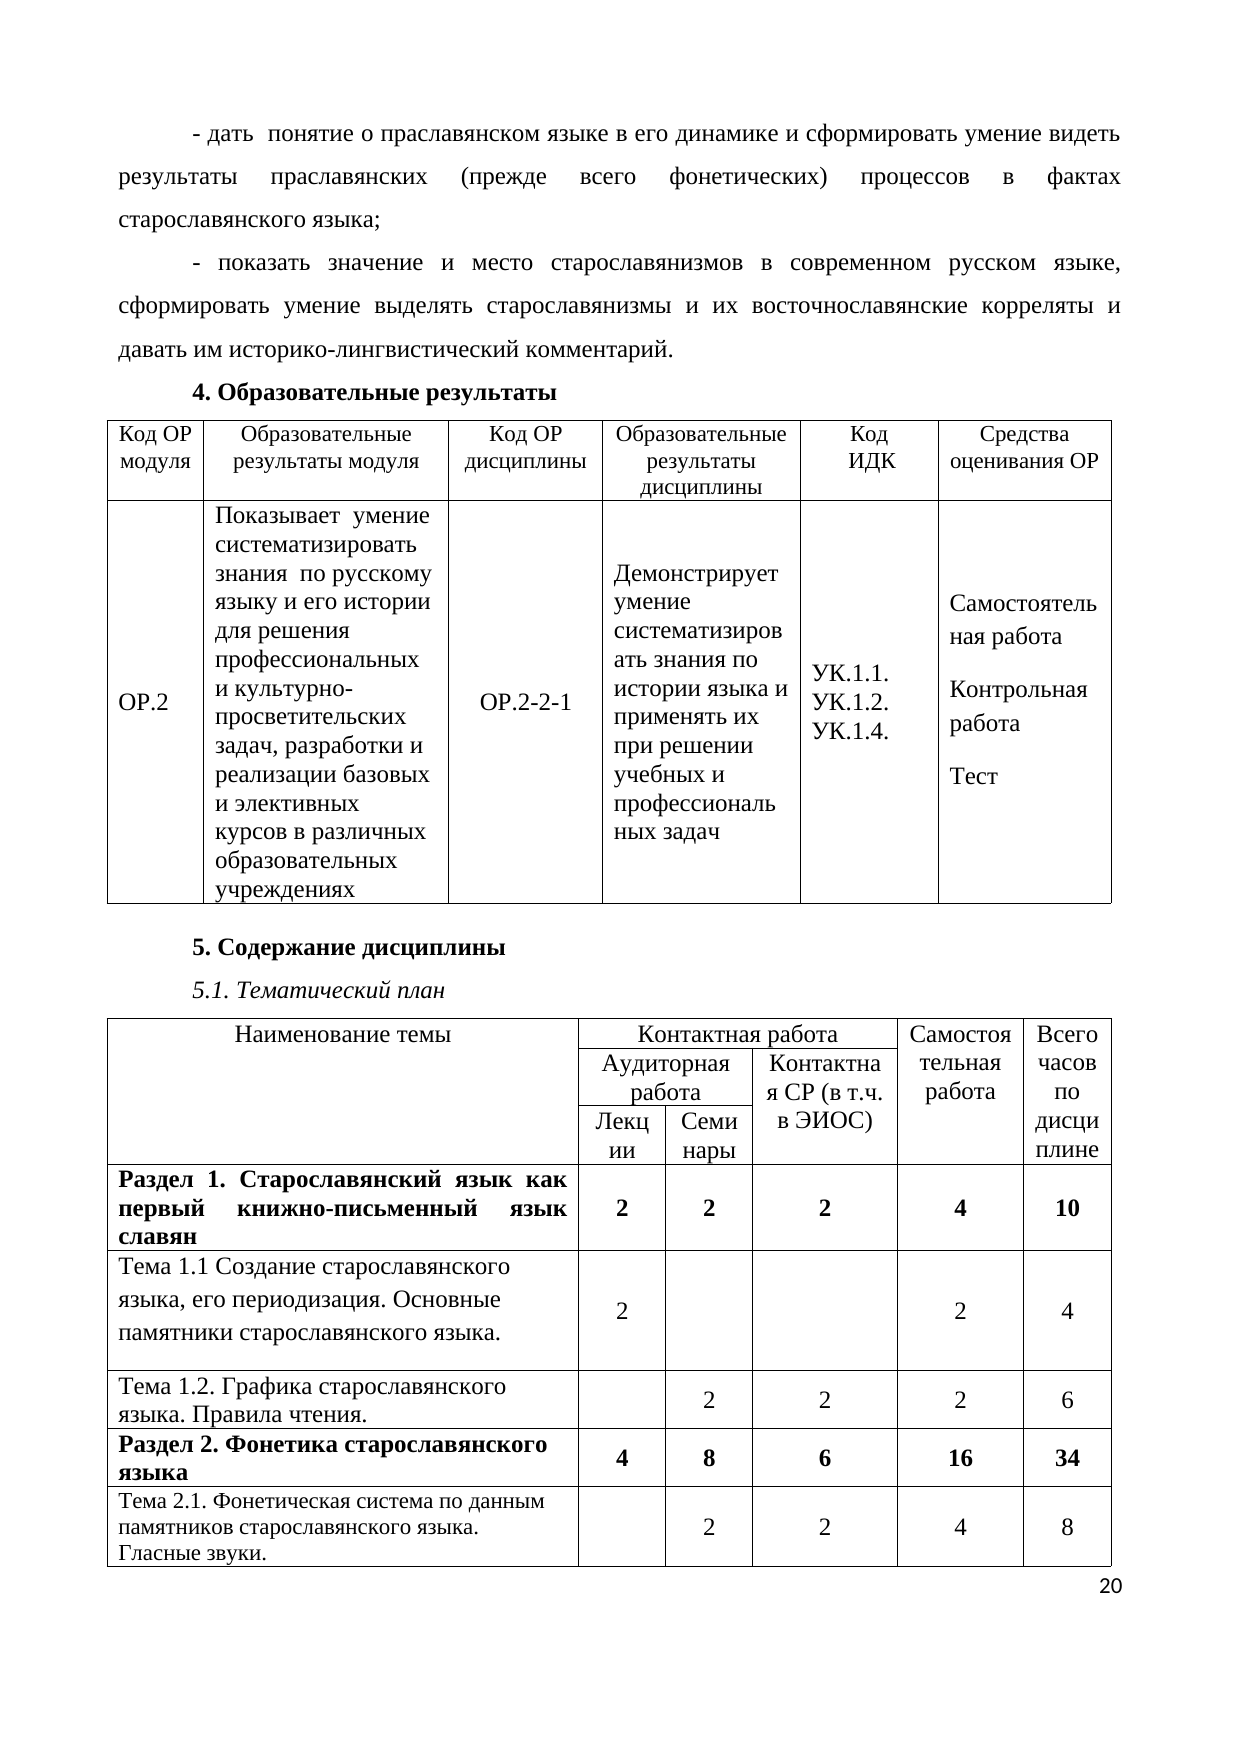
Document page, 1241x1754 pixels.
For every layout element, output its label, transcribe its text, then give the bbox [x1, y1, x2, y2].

table_cell 6 [753, 1429, 897, 1486]
table_header Код ИДК [801, 421, 938, 499]
table_header Средства оценивания ОР [939, 421, 1111, 499]
text - дать понятие о праславянском языке в его динамике и сформировать умение видеть результаты праславянских (прежде всего фонетических) процессов в фактах старославянского языка; [118, 118, 1122, 233]
table_header Код ОР модуля [108, 421, 203, 499]
table_cell Демонстрирует умение систематизировать знания по истории языка и применять их при решении учебных и профессиональных задач [603, 501, 800, 903]
table_cell 6 [1024, 1371, 1111, 1428]
table_cell 4 [898, 1487, 1023, 1566]
text - показать значение и место старославянизмов в современном русском языке, сформировать умение выделять старославянизмы и их восточнославянские корреляты и давать им историко-лингвистический комментарий. [118, 247, 1122, 362]
table_cell 8 [666, 1429, 752, 1486]
table_cell [579, 1487, 665, 1566]
table_cell 2 [666, 1371, 752, 1428]
text 5.1. Тематический план [118, 975, 1122, 1004]
table_cell Раздел 1. Старославянский язык как первый книжно-письменный язык славян [108, 1165, 578, 1250]
table_cell 4 [898, 1165, 1023, 1250]
text 5. Содержание дисциплины [118, 932, 1122, 961]
table_cell [579, 1371, 665, 1428]
table_cell ОР.2 [108, 501, 203, 903]
table_cell Контактная СР (в т.ч. в ЭИОС) [753, 1049, 897, 1163]
table_cell Тема 1.2. Графика старославянского языка. Правила чтения. [108, 1371, 578, 1428]
table_header Контактная работа [579, 1019, 897, 1047]
table_cell 2 [898, 1371, 1023, 1428]
table_cell Самостоятельная работа Контрольная работа Тест [939, 501, 1111, 903]
table_cell 16 [898, 1429, 1023, 1486]
table_header Код ОР дисциплины [449, 421, 602, 499]
table_cell Аудиторная работа [579, 1049, 752, 1105]
table_header Наименование темы [108, 1019, 578, 1163]
table_cell ОР.2-2-1 [449, 501, 602, 903]
table_header Образовательные результаты дисциплины [603, 421, 800, 499]
table_cell Раздел 2. Фонетика старославянского языка [108, 1429, 578, 1486]
table_cell 4 [1024, 1251, 1111, 1370]
text 4. Образовательные результаты [118, 377, 1122, 406]
table_cell 2 [579, 1251, 665, 1370]
table_cell [753, 1251, 897, 1370]
table_cell 2 [666, 1487, 752, 1566]
table_cell Тема 1.1 Создание старославянского языка, его периодизация. Основные памятники старославянского языка. [108, 1251, 578, 1370]
table_cell Семинары [666, 1106, 752, 1163]
table_cell 10 [1024, 1165, 1111, 1250]
table_cell [666, 1251, 752, 1370]
table_header Образовательные результаты модуля [204, 421, 448, 499]
table_cell Тема 2.1. Фонетическая система по данным памятников старославянского языка. Гласные звуки. [108, 1487, 578, 1566]
table_cell 2 [579, 1165, 665, 1250]
table_cell 2 [898, 1251, 1023, 1370]
table_cell 2 [753, 1371, 897, 1428]
table_cell УК.1.1. УК.1.2. УК.1.4. [801, 501, 938, 903]
table_cell Показывает умение систематизировать знания по русскому языку и его истории для решения профессиональных и культурно-просветительских задач, разработки и реализации базовых и элективных курсов в различных образовательных учреждениях [204, 501, 448, 903]
table_cell 4 [579, 1429, 665, 1486]
table_cell 34 [1024, 1429, 1111, 1486]
table_header Самостоятельная работа [898, 1019, 1023, 1163]
table_cell 2 [753, 1165, 897, 1250]
table_cell 8 [1024, 1487, 1111, 1566]
table_cell Лекции [579, 1106, 665, 1163]
table_header Всего часов по дисциплине [1024, 1019, 1111, 1163]
table_cell 2 [753, 1487, 897, 1566]
table_cell 2 [666, 1165, 752, 1250]
